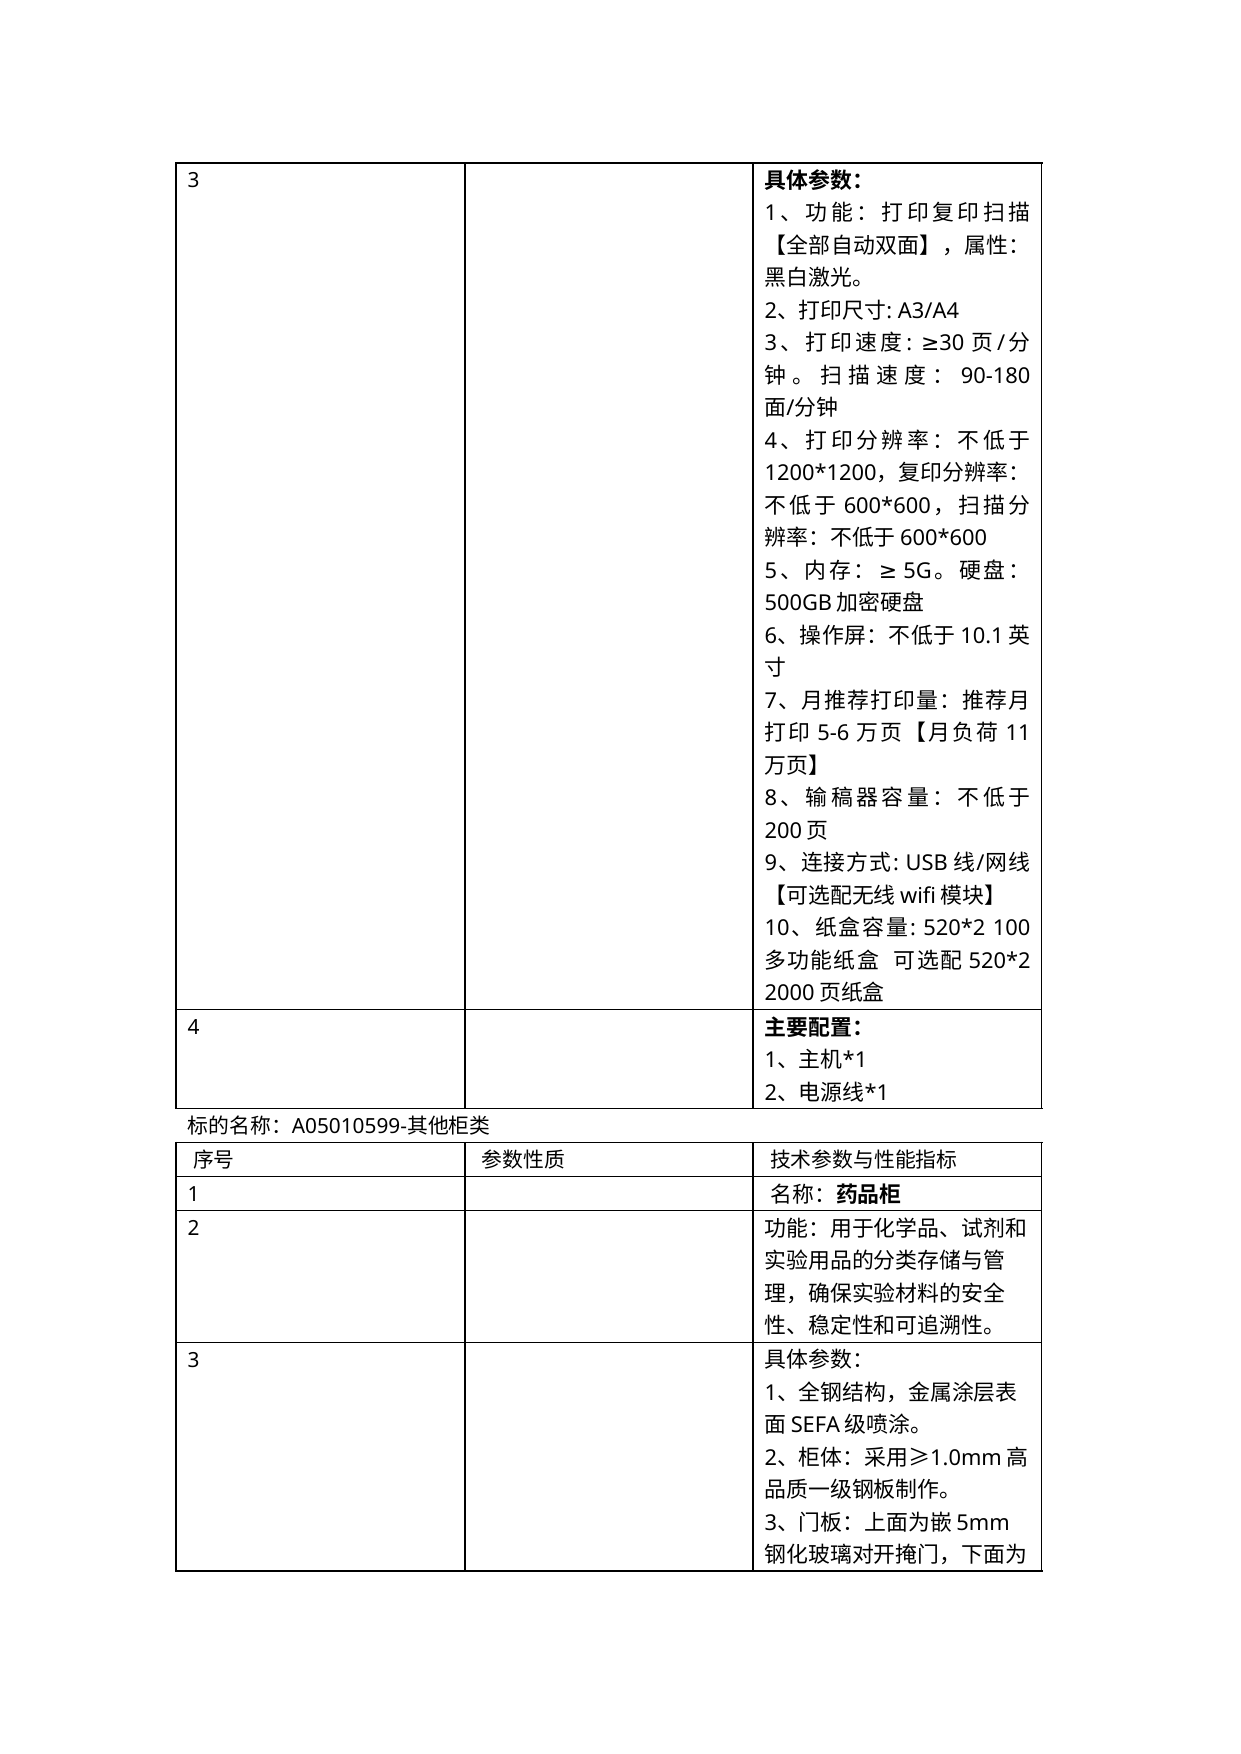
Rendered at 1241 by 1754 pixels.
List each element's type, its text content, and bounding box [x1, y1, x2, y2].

table_cell [466, 1010, 752, 1108]
table_cell 功能：用于化学品、试剂和实验用品的分类存储与管理，确保实验材料的安全性、稳定性和可追溯性。 [754, 1211, 1041, 1341]
table_cell 1 [177, 1177, 464, 1210]
table_header 技术参数与性能指标 [754, 1143, 1041, 1176]
table_cell [466, 1177, 752, 1210]
table_cell 2 [177, 1211, 464, 1341]
table_cell 主要配置： 1、主机*1 2、电源线*1 [754, 1010, 1041, 1108]
table_cell [466, 1211, 752, 1341]
table_cell 3 [177, 164, 464, 1008]
table_header 参数性质 [466, 1143, 752, 1176]
table_cell 3 [177, 1343, 464, 1570]
text 标的名称：A05010599-其他柜类 [187, 1109, 1053, 1142]
table_cell [466, 164, 752, 1008]
table_cell 名称：药品柜 [754, 1177, 1041, 1210]
table_header 序号 [177, 1143, 464, 1176]
table_cell 具体参数： 1、功能：打印复印扫描【全部自动双面】，属性：黑白激光。 2、打印尺寸: A3/A4 3、打印速度: ≥30页/分钟。扫描速度：90-180面/分钟 4、打印分辨率：不低于1200*1200，复印分辨率：不低于600*600，扫描分辨率：不低于600*600 5、内存：≥5G。硬盘：500GB加密硬盘 6、操作屏：不低于10.1英寸 7、月推荐打印量：推荐月打印5-6万页【月负荷11万页】 8、输稿器容量：不低于200页 9、连接方式: USB线/网线【可选配无线wifi模块】 10、纸盒容量: 520*2 100多功能纸盒 可选配520*2 2000页纸盒 [754, 164, 1041, 1008]
table_cell [466, 1343, 752, 1570]
table_cell 4 [177, 1010, 464, 1108]
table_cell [754, 1343, 1041, 1570]
